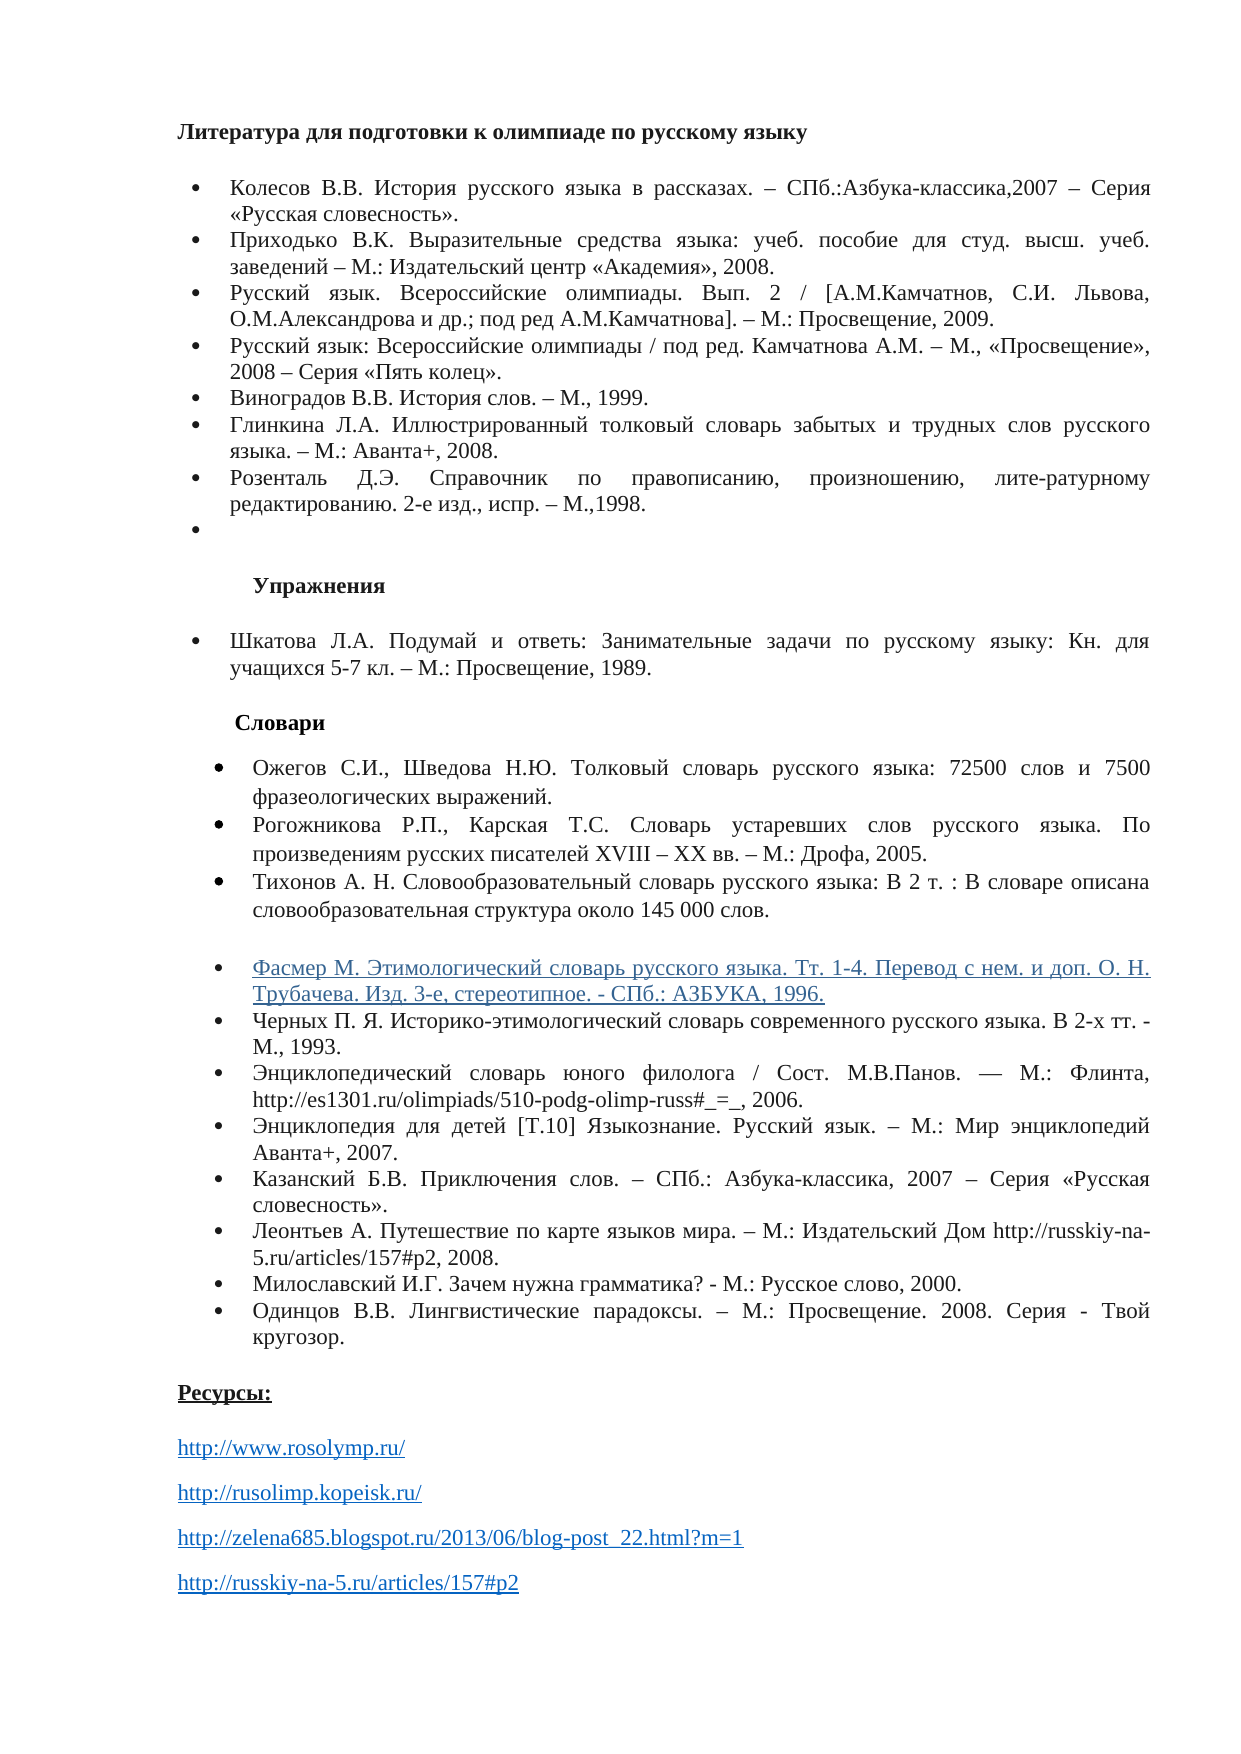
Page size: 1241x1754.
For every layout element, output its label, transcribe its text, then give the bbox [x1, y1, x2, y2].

list Приходько В.К. Выразительные средства языка: учеб. пособие для студ. высш. учеб. заведений – М.: Издательский центр «Академия», 2008. [192, 226, 1152, 279]
list Колесов В.В. История русского языка в рассказах. – СПб.:Азбука-классика,2007 – Серия «Русская словесность». [192, 174, 1152, 226]
list Леонтьев А. Путешествие по карте языков мира. – М.: Издательский Дом http://russkiy-na-5.ru/articles/157#p2, 2008. [215, 1218, 1152, 1270]
text http://www.rosolymp.ru/ [177, 1434, 1152, 1460]
list Энциклопедический словарь юного филолога / Сост. М.В.Панов. — М.: Флинта, http://es1301.ru/olimpiads/510-podg-olimp-russ#_=_, 2006. [215, 1059, 1152, 1112]
list Казанский Б.В. Приключения слов. – СПб.: Азбука-классика, 2007 – Серия «Русская словесность». [215, 1165, 1152, 1218]
list Энциклопедия для детей [Т.10] Языкознание. Русский язык. – М.: Мир энциклопедий Аванта+, 2007. [215, 1112, 1152, 1165]
text http://russkiy-na-5.ru/articles/157#p2 [177, 1569, 1152, 1596]
list Одинцов В.В. Лингвистические парадоксы. – М.: Просвещение. 2008. Серия - Твой кругозор. [215, 1297, 1152, 1349]
list Милославский И.Г. Зачем нужна грамматика? - М.: Русское слово, 2000. [215, 1270, 1152, 1297]
list Шкатова Л.А. Подумай и ответь: Занимательные задачи по русскому языку: Кн. для учащихся 5-7 кл. – М.: Просвещение, 1989. [192, 627, 1152, 680]
list Русский язык. Всероссийские олимпиады. Вып. 2 / [А.М.Камчатнов, С.И. Львова, О.М.Александрова и др.; под ред А.М.Камчатнова]. – М.: Просвещение, 2009. [192, 279, 1152, 332]
text http://rusolimp.kopeisk.ru/ [177, 1479, 1152, 1506]
list Ожегов С.И., Шведова Н.Ю. Толковый словарь русского языка: 72500 слов и 7500 фразеологических выражений. [215, 754, 1152, 809]
list Русский язык: Всероссийские олимпиады / под ред. Камчатнова А.М. – М., «Просвещение», 2008 – Серия «Пять колец». [192, 332, 1152, 384]
text http://zelena685.blogspot.ru/2013/06/blog-post_22.html?m=1 [177, 1524, 1152, 1551]
list Черных П. Я. Историко-этимологический словарь современного русского языка. В 2-х тт. - М., 1993. [215, 1007, 1152, 1059]
list Виноградов В.В. История слов. – М., 1999. [192, 384, 1152, 411]
list Рогожникова Р.П., Карская Т.С. Словарь устаревших слов русского языка. По произведениям русских писателей XVIII – XX вв. – М.: Дрофа, 2005. [215, 811, 1152, 866]
list Тихонов А. Н. Словообразовательный словарь русского языка: В 2 т. : В словаре описана словообразовательная структура около 145 000 слов. [215, 868, 1152, 923]
list Розенталь Д.Э. Справочник по правописанию, произношению, лите-ратурному редактированию. 2-е изд., испр. – М.,1998. [192, 463, 1152, 516]
list Глинкина Л.А. Иллюстрированный толковый словарь забытых и трудных слов русского языка. – М.: Аванта+, 2008. [192, 411, 1152, 463]
text Литература для подготовки к олимпиаде по русскому языку [177, 118, 1152, 144]
text Ресурсы: [177, 1378, 1152, 1405]
text Словари [177, 709, 1152, 736]
list Фасмер М. Этимологический словарь русского языка. Тт. 1-4. Перевод с нем. и доп. О. Н. Трубачева. Изд. 3-е, стереотипное. - СПб.: АЗБУКА, 1996. [215, 954, 1152, 1007]
text Упражнения [252, 572, 1152, 598]
